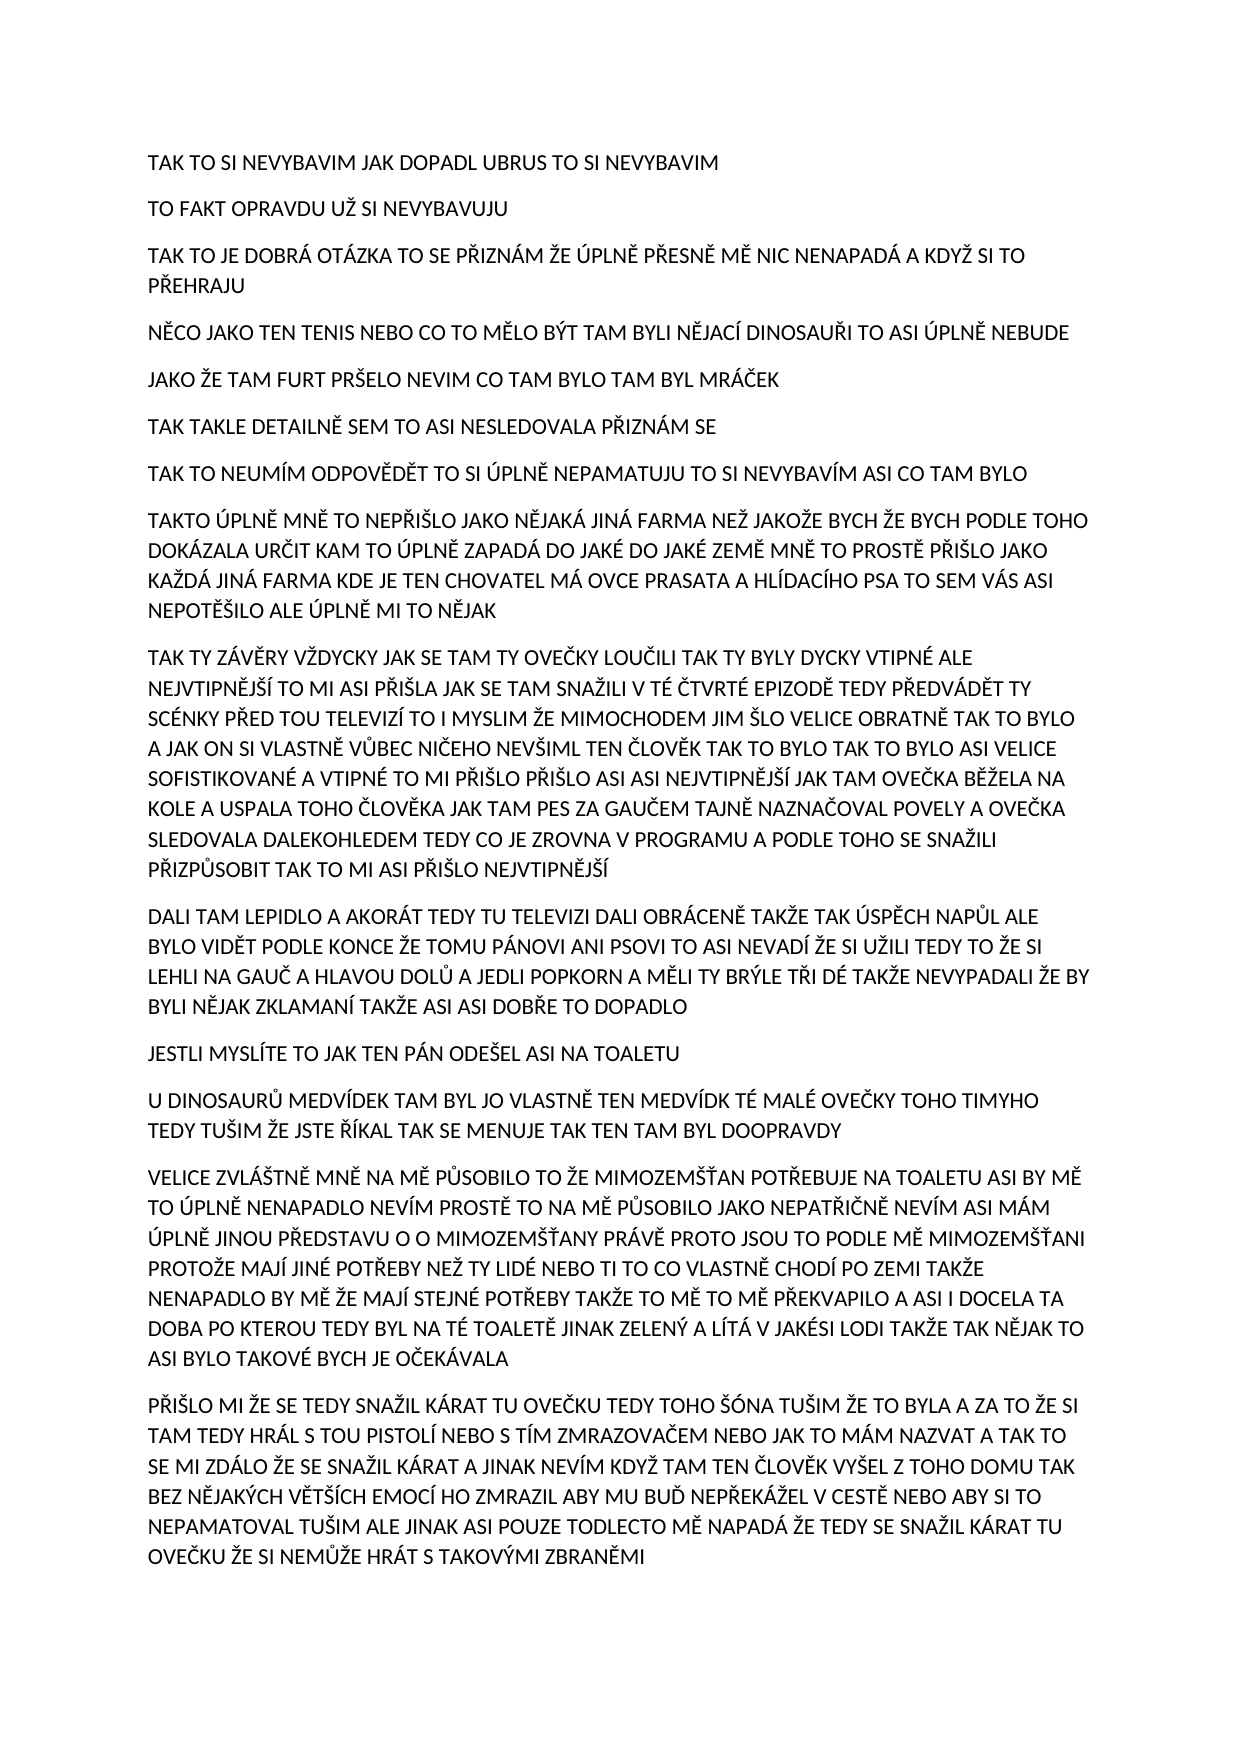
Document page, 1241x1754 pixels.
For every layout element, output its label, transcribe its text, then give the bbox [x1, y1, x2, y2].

text TAK TO NEUMÍM ODPOVĚDĚT TO SI ÚPLNĚ NEPAMATUJU TO SI NEVYBAVÍM ASI CO TAM BYLO [148, 459, 1093, 487]
text TAK TO SI NEVYBAVIM JAK DOPADL UBRUS TO SI NEVYBAVIM [148, 148, 1093, 176]
text VELICE ZVLÁŠTNĚ MNĚ NA MĚ PŮSOBILO TO ŽE MIMOZEMŠŤAN POTŘEBUJE NA TOALETU ASI BY MĚ TO ÚPLNĚ NENAPADLO NEVÍM PROSTĚ TO NA MĚ PŮSOBILO JAKO NEPATŘIČNĚ NEVÍM ASI MÁM ÚPLNĚ JINOU PŘEDSTAVU O O MIMOZEMŠŤANY PRÁVĚ PROTO JSOU TO PODLE MĚ MIMOZEMŠŤANI PROTOŽE MAJÍ JINÉ POTŘEBY NEŽ TY LIDÉ NEBO TI TO CO VLASTNĚ CHODÍ PO ZEMI TAKŽE NENAPADLO BY MĚ ŽE MAJÍ STEJNÉ POTŘEBY TAKŽE TO MĚ TO MĚ PŘEKVAPILO A ASI I DOCELA TA DOBA PO KTEROU TEDY BYL NA TÉ TOALETĚ JINAK ZELENÝ A LÍTÁ V JAKÉSI LODI TAKŽE TAK NĚJAK TO ASI BYLO TAKOVÉ BYCH JE OČEKÁVALA [148, 1163, 1093, 1372]
text JAKO ŽE TAM FURT PRŠELO NEVIM CO TAM BYLO TAM BYL MRÁČEK [148, 365, 1093, 393]
text U DINOSAURŮ MEDVÍDEK TAM BYL JO VLASTNĚ TEN MEDVÍDK TÉ MALÉ OVEČKY TOHO TIMYHO TEDY TUŠIM ŽE JSTE ŘÍKAL TAK SE MENUJE TAK TEN TAM BYL DOOPRAVDY [148, 1086, 1093, 1144]
text TAK TO JE DOBRÁ OTÁZKA TO SE PŘIZNÁM ŽE ÚPLNĚ PŘESNĚ MĚ NIC NENAPADÁ A KDYŽ SI TO PŘEHRAJU [148, 241, 1093, 299]
text DALI TAM LEPIDLO A AKORÁT TEDY TU TELEVIZI DALI OBRÁCENĚ TAKŽE TAK ÚSPĚCH NAPŮL ALE BYLO VIDĚT PODLE KONCE ŽE TOMU PÁNOVI ANI PSOVI TO ASI NEVADÍ ŽE SI UŽILI TEDY TO ŽE SI LEHLI NA GAUČ A HLAVOU DOLŮ A JEDLI POPKORN A MĚLI TY BRÝLE TŘI DÉ TAKŽE NEVYPADALI ŽE BY BYLI NĚJAK ZKLAMANÍ TAKŽE ASI ASI DOBŘE TO DOPADLO [148, 902, 1093, 1020]
text JESTLI MYSLÍTE TO JAK TEN PÁN ODEŠEL ASI NA TOALETU [148, 1039, 1093, 1067]
text TO FAKT OPRAVDU UŽ SI NEVYBAVUJU [148, 194, 1093, 222]
text NĚCO JAKO TEN TENIS NEBO CO TO MĚLO BÝT TAM BYLI NĚJACÍ DINOSAUŘI TO ASI ÚPLNĚ NEBUDE [148, 318, 1093, 346]
text PŘIŠLO MI ŽE SE TEDY SNAŽIL KÁRAT TU OVEČKU TEDY TOHO ŠÓNA TUŠIM ŽE TO BYLA A ZA TO ŽE SI TAM TEDY HRÁL S TOU PISTOLÍ NEBO S TÍM ZMRAZOVAČEM NEBO JAK TO MÁM NAZVAT A TAK TO SE MI ZDÁLO ŽE SE SNAŽIL KÁRAT A JINAK NEVÍM KDYŽ TAM TEN ČLOVĚK VYŠEL Z TOHO DOMU TAK BEZ NĚJAKÝCH VĚTŠÍCH EMOCÍ HO ZMRAZIL ABY MU BUĎ NEPŘEKÁŽEL V CESTĚ NEBO ABY SI TO NEPAMATOVAL TUŠIM ALE JINAK ASI POUZE TODLECTO MĚ NAPADÁ ŽE TEDY SE SNAŽIL KÁRAT TU OVEČKU ŽE SI NEMŮŽE HRÁT S TAKOVÝMI ZBRANĚMI [148, 1391, 1093, 1570]
text TAK TY ZÁVĚRY VŽDYCKY JAK SE TAM TY OVEČKY LOUČILI TAK TY BYLY DYCKY VTIPNÉ ALE NEJVTIPNĚJŠÍ TO MI ASI PŘIŠLA JAK SE TAM SNAŽILI V TÉ ČTVRTÉ EPIZODĚ TEDY PŘEDVÁDĚT TY SCÉNKY PŘED TOU TELEVIZÍ TO I MYSLIM ŽE MIMOCHODEM JIM ŠLO VELICE OBRATNĚ TAK TO BYLO A JAK ON SI VLASTNĚ VŮBEC NIČEHO NEVŠIML TEN ČLOVĚK TAK TO BYLO TAK TO BYLO ASI VELICE SOFISTIKOVANÉ A VTIPNÉ TO MI PŘIŠLO PŘIŠLO ASI ASI NEJVTIPNĚJŠÍ JAK TAM OVEČKA BĚŽELA NA KOLE A USPALA TOHO ČLOVĚKA JAK TAM PES ZA GAUČEM TAJNĚ NAZNAČOVAL POVELY A OVEČKA SLEDOVALA DALEKOHLEDEM TEDY CO JE ZROVNA V PROGRAMU A PODLE TOHO SE SNAŽILI PŘIZPŮSOBIT TAK TO MI ASI PŘIŠLO NEJVTIPNĚJŠÍ [148, 643, 1093, 883]
text TAK TAKLE DETAILNĚ SEM TO ASI NESLEDOVALA PŘIZNÁM SE [148, 412, 1093, 440]
text TAKTO ÚPLNĚ MNĚ TO NEPŘIŠLO JAKO NĚJAKÁ JINÁ FARMA NEŽ JAKOŽE BYCH ŽE BYCH PODLE TOHO DOKÁZALA URČIT KAM TO ÚPLNĚ ZAPADÁ DO JAKÉ DO JAKÉ ZEMĚ MNĚ TO PROSTĚ PŘIŠLO JAKO KAŽDÁ JINÁ FARMA KDE JE TEN CHOVATEL MÁ OVCE PRASATA A HLÍDACÍHO PSA TO SEM VÁS ASI NEPOTĚŠILO ALE ÚPLNĚ MI TO NĚJAK [148, 506, 1093, 624]
